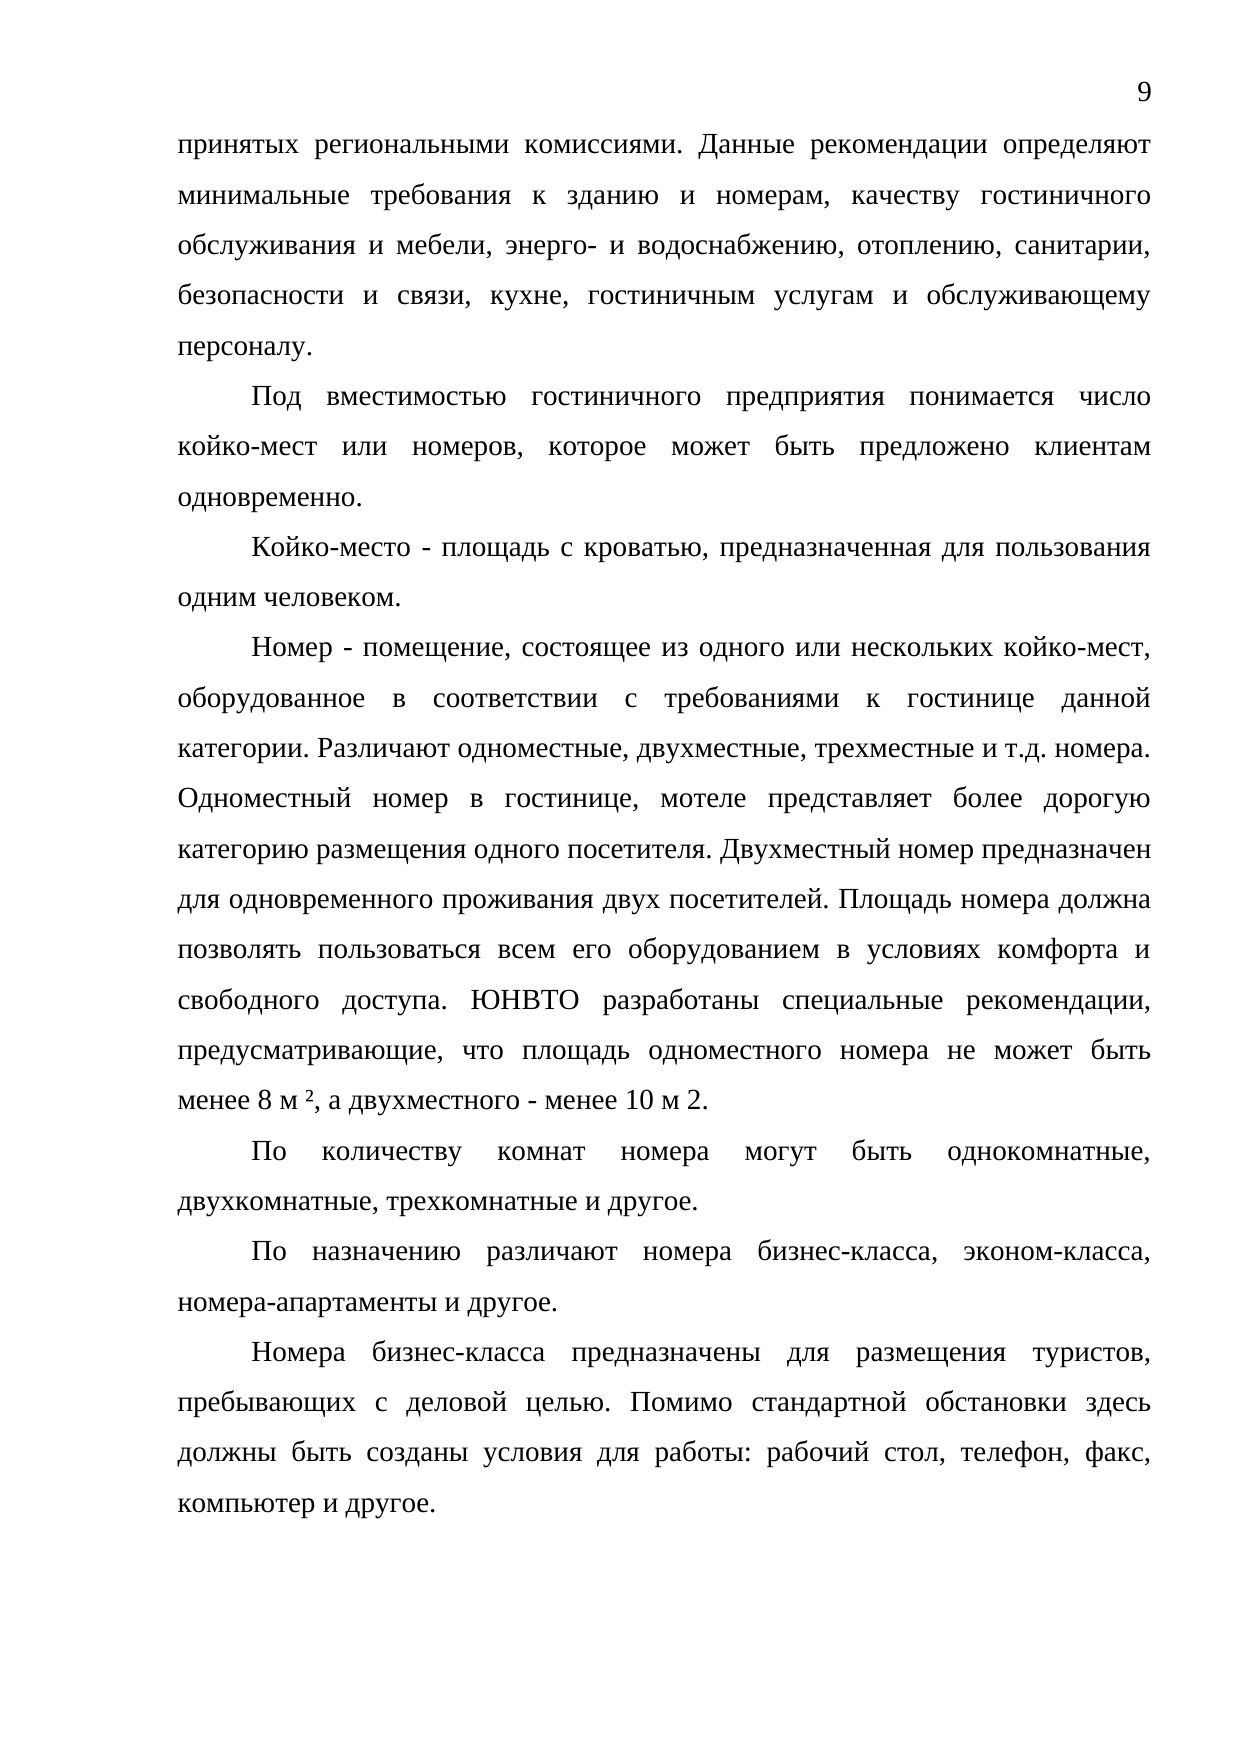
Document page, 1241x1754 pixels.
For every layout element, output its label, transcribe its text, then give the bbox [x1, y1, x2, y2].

text Номера бизнес-класса предназначены для размещения туристов, пребывающих с деловой целью. Помимо стандартной обстановки здесь должны быть созданы условия для работы: рабочий стол, телефон, факс, компьютер и другое. [177, 1334, 1152, 1518]
text Койко-место - площадь с кроватью, предназначенная для пользования одним человеком. [177, 529, 1152, 613]
text Под вместимостью гостиничного предприятия понимается число койко-мест или номеров, которое может быть предложено клиентам одновременно. [177, 378, 1152, 512]
text По количеству комнат номера могут быть однокомнатные, двухкомнатные, трехкомнатные и другое. [177, 1133, 1152, 1217]
text Номер - помещение, состоящее из одного или нескольких койко-мест, оборудованное в соответствии с требованиями к гостинице данной категории. Различают одноместные, двухместные, трехместные и т.д. номера. Одноместный номер в гостинице, мотеле представляет более дорогую категорию размещения одного посетителя. Двухместный номер предназначен для одновременного проживания двух посетителей. Площадь номера должна позволять пользоваться всем его оборудованием в условиях комфорта и свободного доступа. ЮНВТО разработаны специальные рекомендации, предусматривающие, что площадь одноместного номера не может быть менее ², а двухместного - менее 2. [177, 629, 1152, 1116]
text По назначению различают номера бизнес-класса, эконом-класса, номера-апартаменты и другое. [177, 1233, 1152, 1317]
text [177, 126, 1152, 361]
